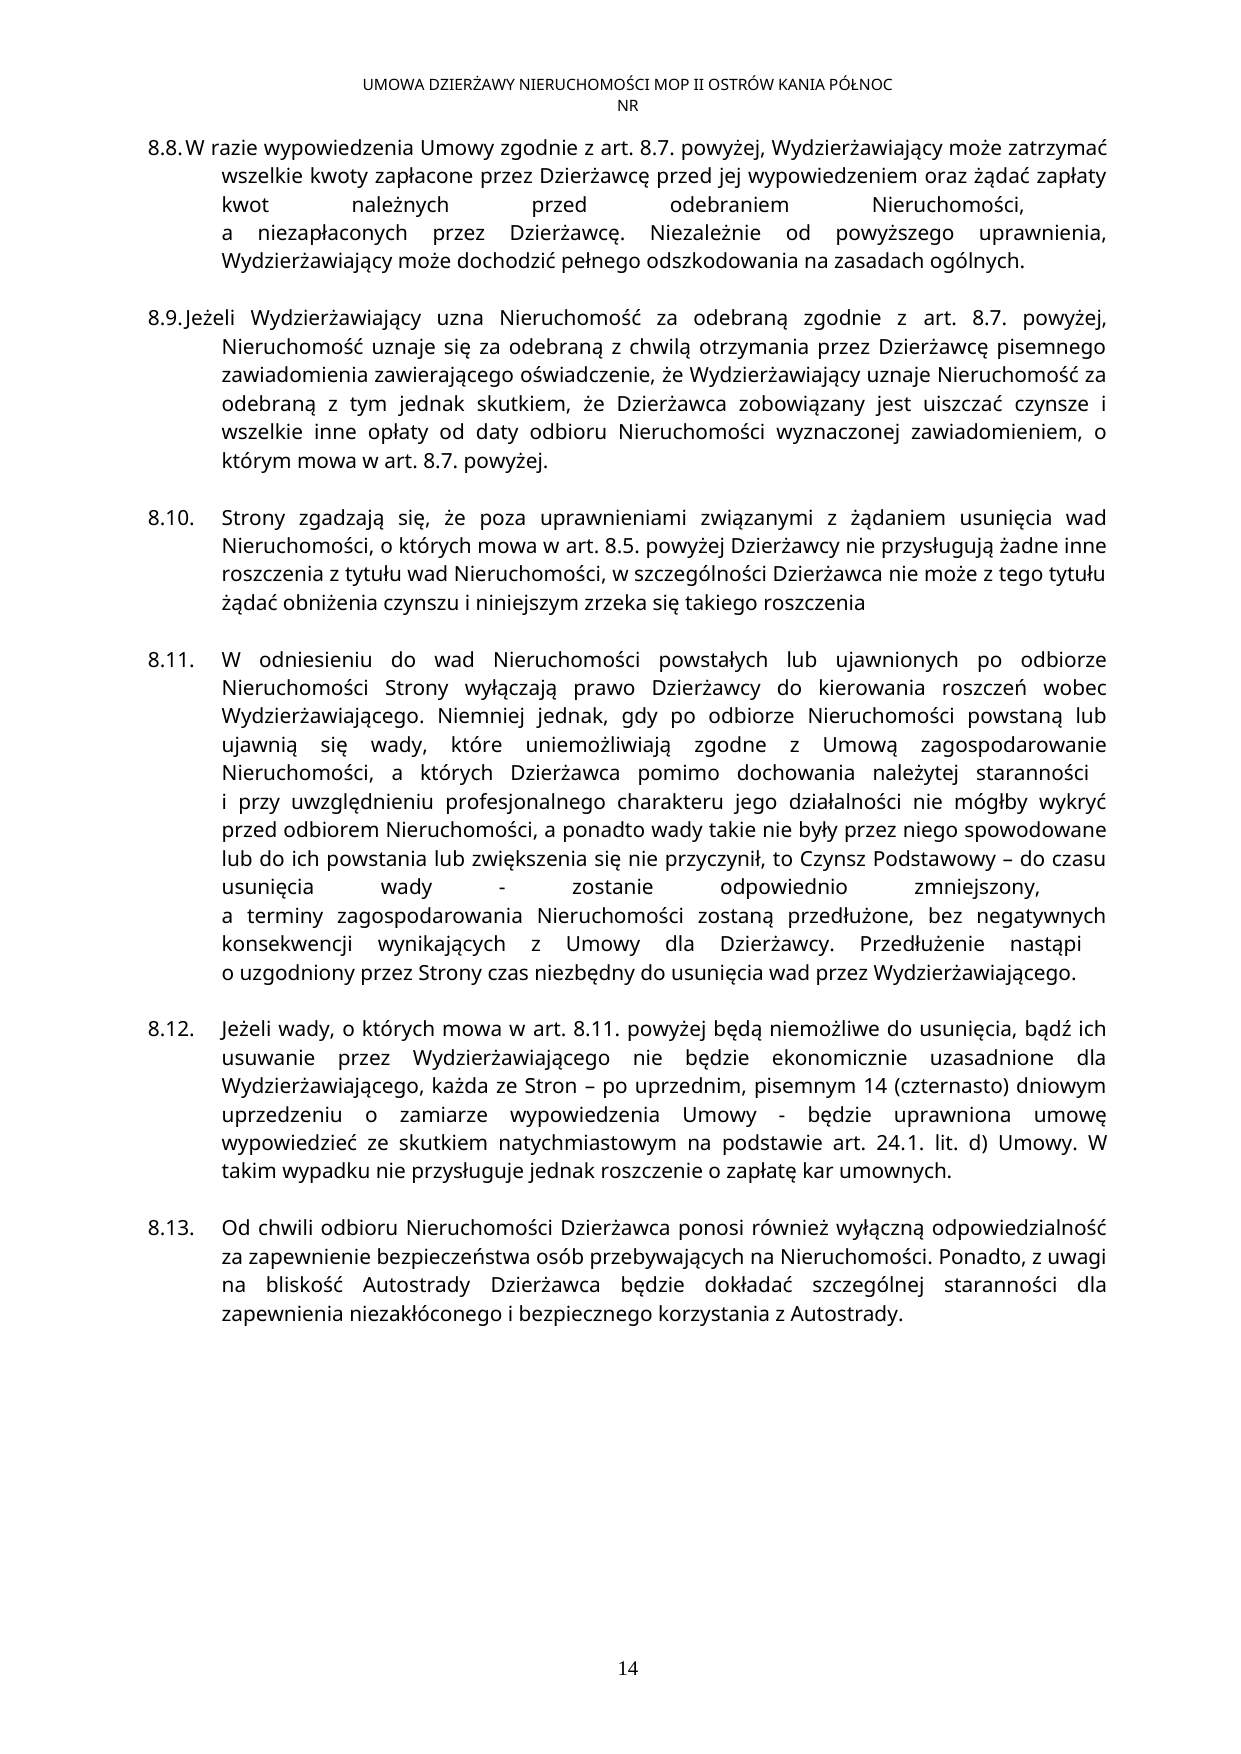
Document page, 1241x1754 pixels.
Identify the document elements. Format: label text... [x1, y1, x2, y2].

list W razie wypowiedzenia Umowy zgodnie z art. 8.7. powyżej, Wydzierżawiający może zatrzymać wszelkie kwoty zapłacone przez Dzierżawcę przed jej wypowiedzeniem oraz żądać zapłaty kwot należnych przed odebraniem Nieruchomości, a niezapłaconych przez Dzierżawcę. Niezależnie od powyższego uprawnienia, Wydzierżawiający może dochodzić pełnego odszkodowania na zasadach ogólnych. [148, 133, 1107, 275]
list Strony zgadzają się, że poza uprawnieniami związanymi z żądaniem usunięcia wad Nieruchomości, o których mowa w art. 8.5. powyżej Dzierżawcy nie przysługują żadne inne roszczenia z tytułu wad Nieruchomości, w szczególności Dzierżawca nie może z tego tytułu żądać obniżenia czynszu i niniejszym zrzeka się takiego roszczenia [148, 503, 1107, 616]
list Od chwili odbioru Nieruchomości Dzierżawca ponosi również wyłączną odpowiedzialność za zapewnienie bezpieczeństwa osób przebywających na Nieruchomości. Ponadto, z uwagi na bliskość Autostrady Dzierżawca będzie dokładać szczególnej staranności dla zapewnienia niezakłóconego i bezpiecznego korzystania z Autostrady. [148, 1213, 1107, 1327]
list W odniesieniu do wad Nieruchomości powstałych lub ujawnionych po odbiorze Nieruchomości Strony wyłączają prawo Dzierżawcy do kierowania roszczeń wobec Wydzierżawiającego. Niemniej jednak, gdy po odbiorze Nieruchomości powstaną lub ujawnią się wady, które uniemożliwiają zgodne z Umową zagospodarowanie Nieruchomości, a których Dzierżawca pomimo dochowania należytej staranności i przy uwzględnieniu profesjonalnego charakteru jego działalności nie mógłby wykryć przed odbiorem Nieruchomości, a ponadto wady takie nie były przez niego spowodowane lub do ich powstania lub zwiększenia się nie przyczynił, to Czynsz Podstawowy – do czasu usunięcia wady - zostanie odpowiednio zmniejszony, a terminy zagospodarowania Nieruchomości zostaną przedłużone, bez negatywnych konsekwencji wynikających z Umowy dla Dzierżawcy. Przedłużenie nastąpi o uzgodniony przez Strony czas niezbędny do usunięcia wad przez Wydzierżawiającego. [148, 645, 1107, 986]
list Jeżeli Wydzierżawiający uzna Nieruchomość za odebraną zgodnie z art. 8.7. powyżej, Nieruchomość uznaje się za odebraną z chwilą otrzymania przez Dzierżawcę pisemnego zawiadomienia zawierającego oświadczenie, że Wydzierżawiający uznaje Nieruchomość za odebraną z tym jednak skutkiem, że Dzierżawca zobowiązany jest uiszczać czynsze i wszelkie inne opłaty od daty odbioru Nieruchomości wyznaczonej zawiadomieniem, o którym mowa w art. 8.7. powyżej. [148, 303, 1107, 474]
list Jeżeli wady, o których mowa w art. 8.11. powyżej będą niemożliwe do usunięcia, bądź ich usuwanie przez Wydzierżawiającego nie będzie ekonomicznie uzasadnione dla Wydzierżawiającego, każda ze Stron – po uprzednim, pisemnym 14 (czternasto) dniowym uprzedzeniu o zamiarze wypowiedzenia Umowy - będzie uprawniona umowę wypowiedzieć ze skutkiem natychmiastowym na podstawie art. 24.1. lit. d) Umowy. W takim wypadku nie przysługuje jednak roszczenie o zapłatę kar umownych. [148, 1014, 1107, 1185]
